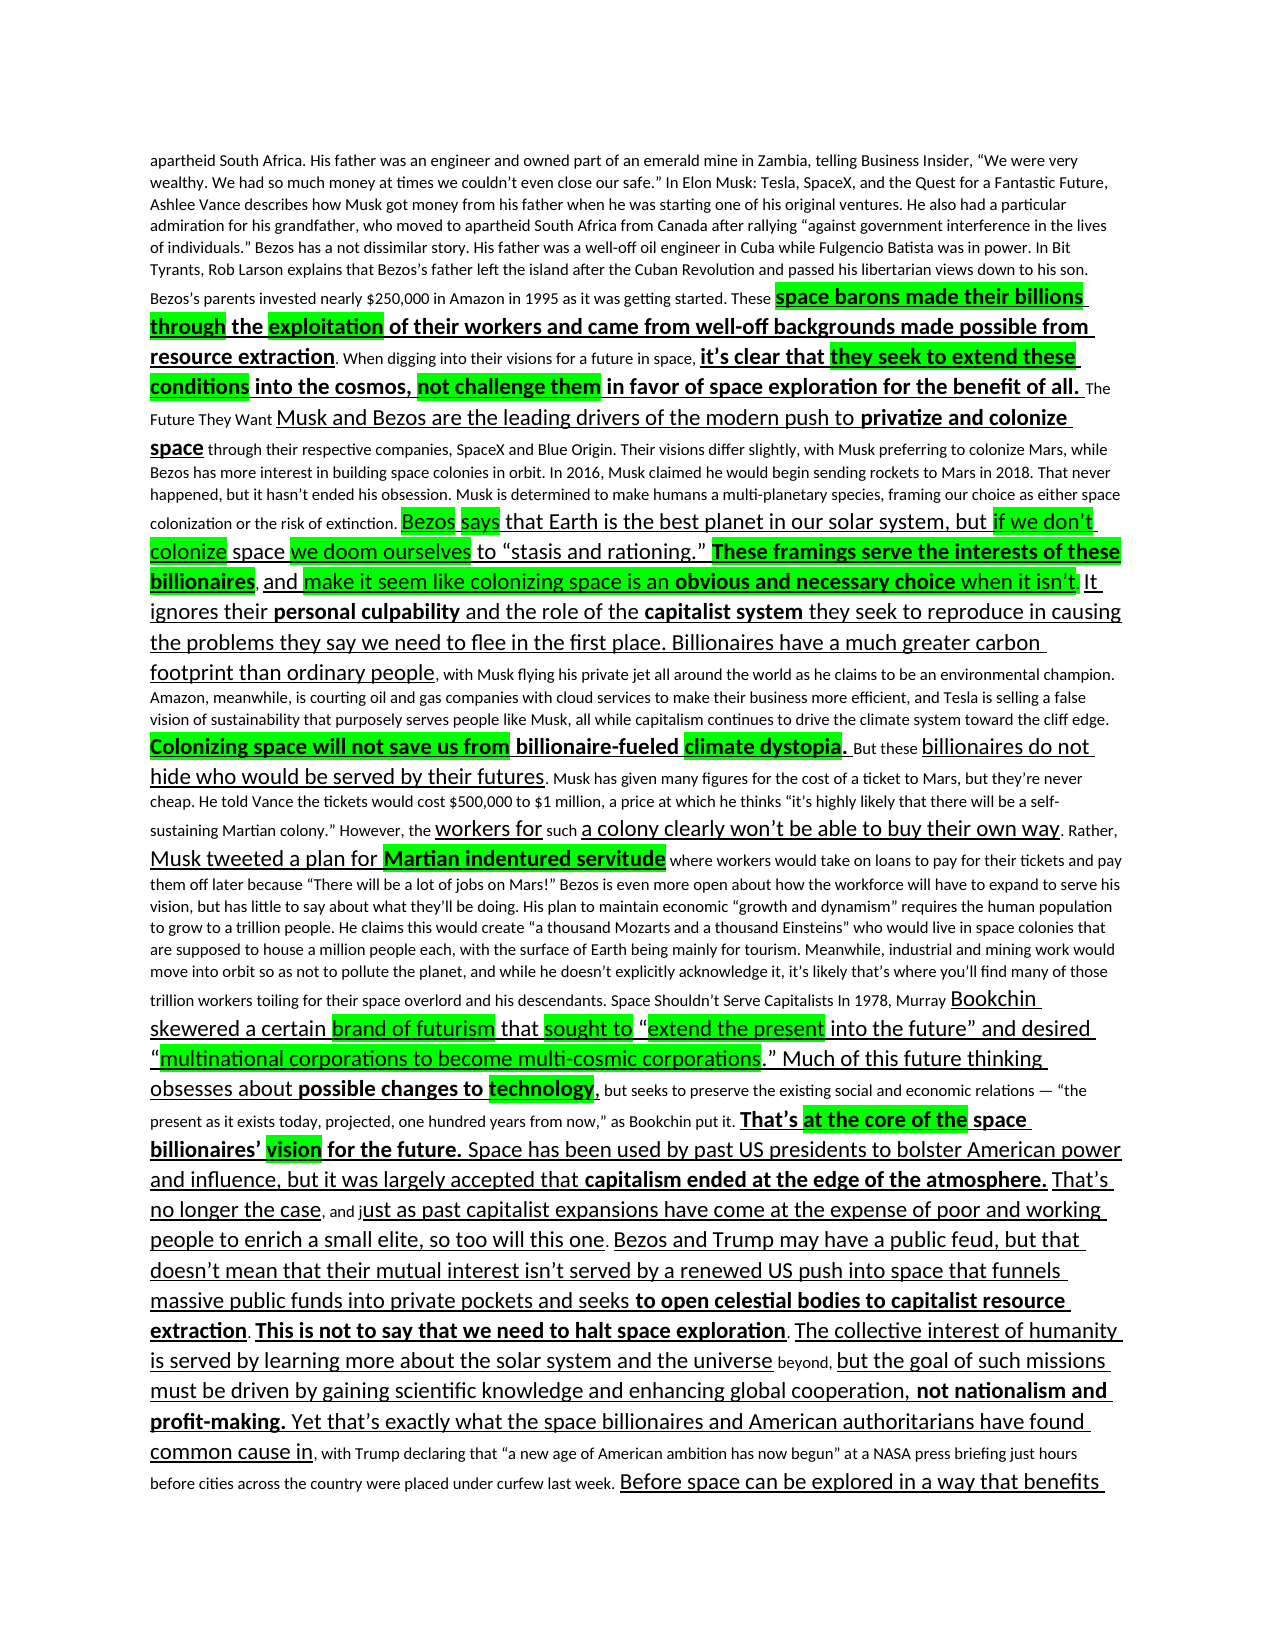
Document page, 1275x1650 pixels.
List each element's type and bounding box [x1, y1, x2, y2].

text [150, 150, 1125, 1495]
